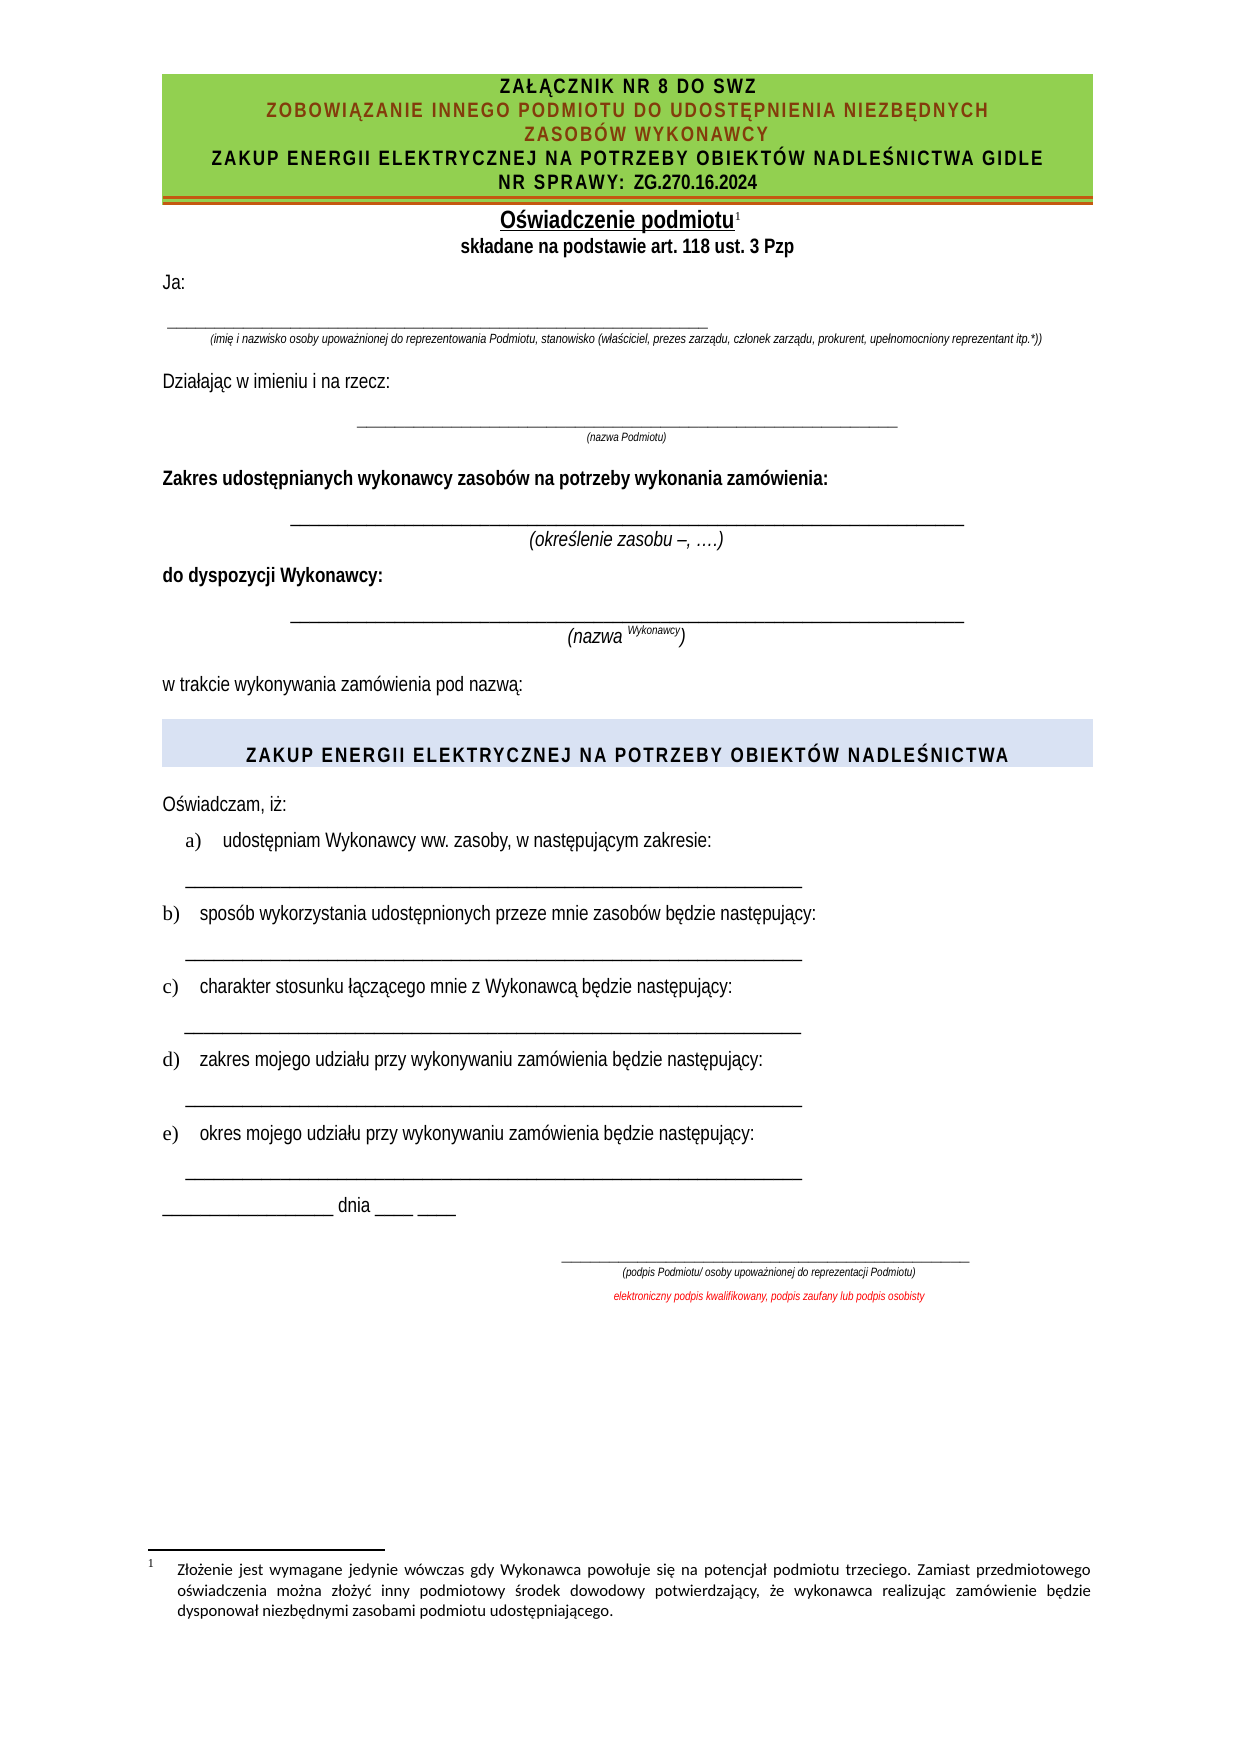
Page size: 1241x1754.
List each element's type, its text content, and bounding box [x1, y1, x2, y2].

text Działając w imieniu i na rzecz: [162, 369, 1093, 393]
text __________________ dnia ____ ____ [162, 1193, 1128, 1217]
text Ja: [162, 270, 1093, 294]
text do dyspozycji Wykonawcy: [162, 563, 1093, 587]
text _________________________________________________________ [162, 406, 1093, 430]
list udostępniam Wykonawcy ww. zasoby, w następującym zakresie: [185, 828, 1093, 852]
text w trakcie wykonywania zamówienia pod nazwą: [162, 672, 1093, 696]
text ___________________________________________ [443, 1241, 1093, 1265]
list okres mojego udziału przy wykonywaniu zamówienia będzie następujący: [162, 1120, 1063, 1144]
text _______________________________________________________________________ [162, 503, 1093, 527]
text _________________________________________________________________ [185, 865, 1093, 889]
text Oświadczam, iż: [162, 792, 1063, 816]
text (określenie zasobu –, ….) [162, 527, 1093, 551]
text ZAKUP ENERGII ELEKTRYCZNEJ NA POTRZEBY OBIEKTÓW NADLEŚNICTWA [162, 743, 1093, 767]
text _________________________________________________________ [162, 307, 1093, 331]
text (nazwa Wykonawcy) [162, 624, 1093, 648]
text (imię i nazwisko osoby upoważnionej do reprezentowania Podmiotu, stanowisko (właściciel, prezes zarządu, członek zarządu, prokurent, upełnomocniony reprezentant itp.*)) [162, 331, 1093, 357]
text Zakres udostępnianych wykonawcy zasobów na potrzeby wykonania zamówienia: [162, 466, 1093, 490]
text _________________________________________________________________ [185, 1084, 1093, 1108]
text _________________________________________________________________ [185, 938, 1093, 962]
text składane na podstawie art. 118 ust. 3 Pzp [162, 234, 1093, 258]
list sposób wykorzystania udostępnionych przeze mnie zasobów będzie następujący: [162, 901, 1063, 925]
list charakter stosunku łączącego mnie z Wykonawcą będzie następujący: [162, 974, 1063, 998]
text _______________________________________________________________________ [162, 600, 1093, 624]
text elektroniczny podpis kwalifikowany, podpis zaufany lub podpis osobisty [443, 1289, 1093, 1313]
text (nazwa Podmiotu) [162, 430, 1093, 454]
text _________________________________________________________________ [185, 1157, 1093, 1181]
text Oświadczenie podmiotu [148, 205, 1093, 234]
list zakres mojego udziału przy wykonywaniu zamówienia będzie następujący: [162, 1047, 1063, 1071]
text (podpis Podmiotu/ osoby upoważnionej do reprezentacji Podmiotu) [443, 1265, 1093, 1289]
text _________________________________________________________________ [184, 1011, 1093, 1035]
